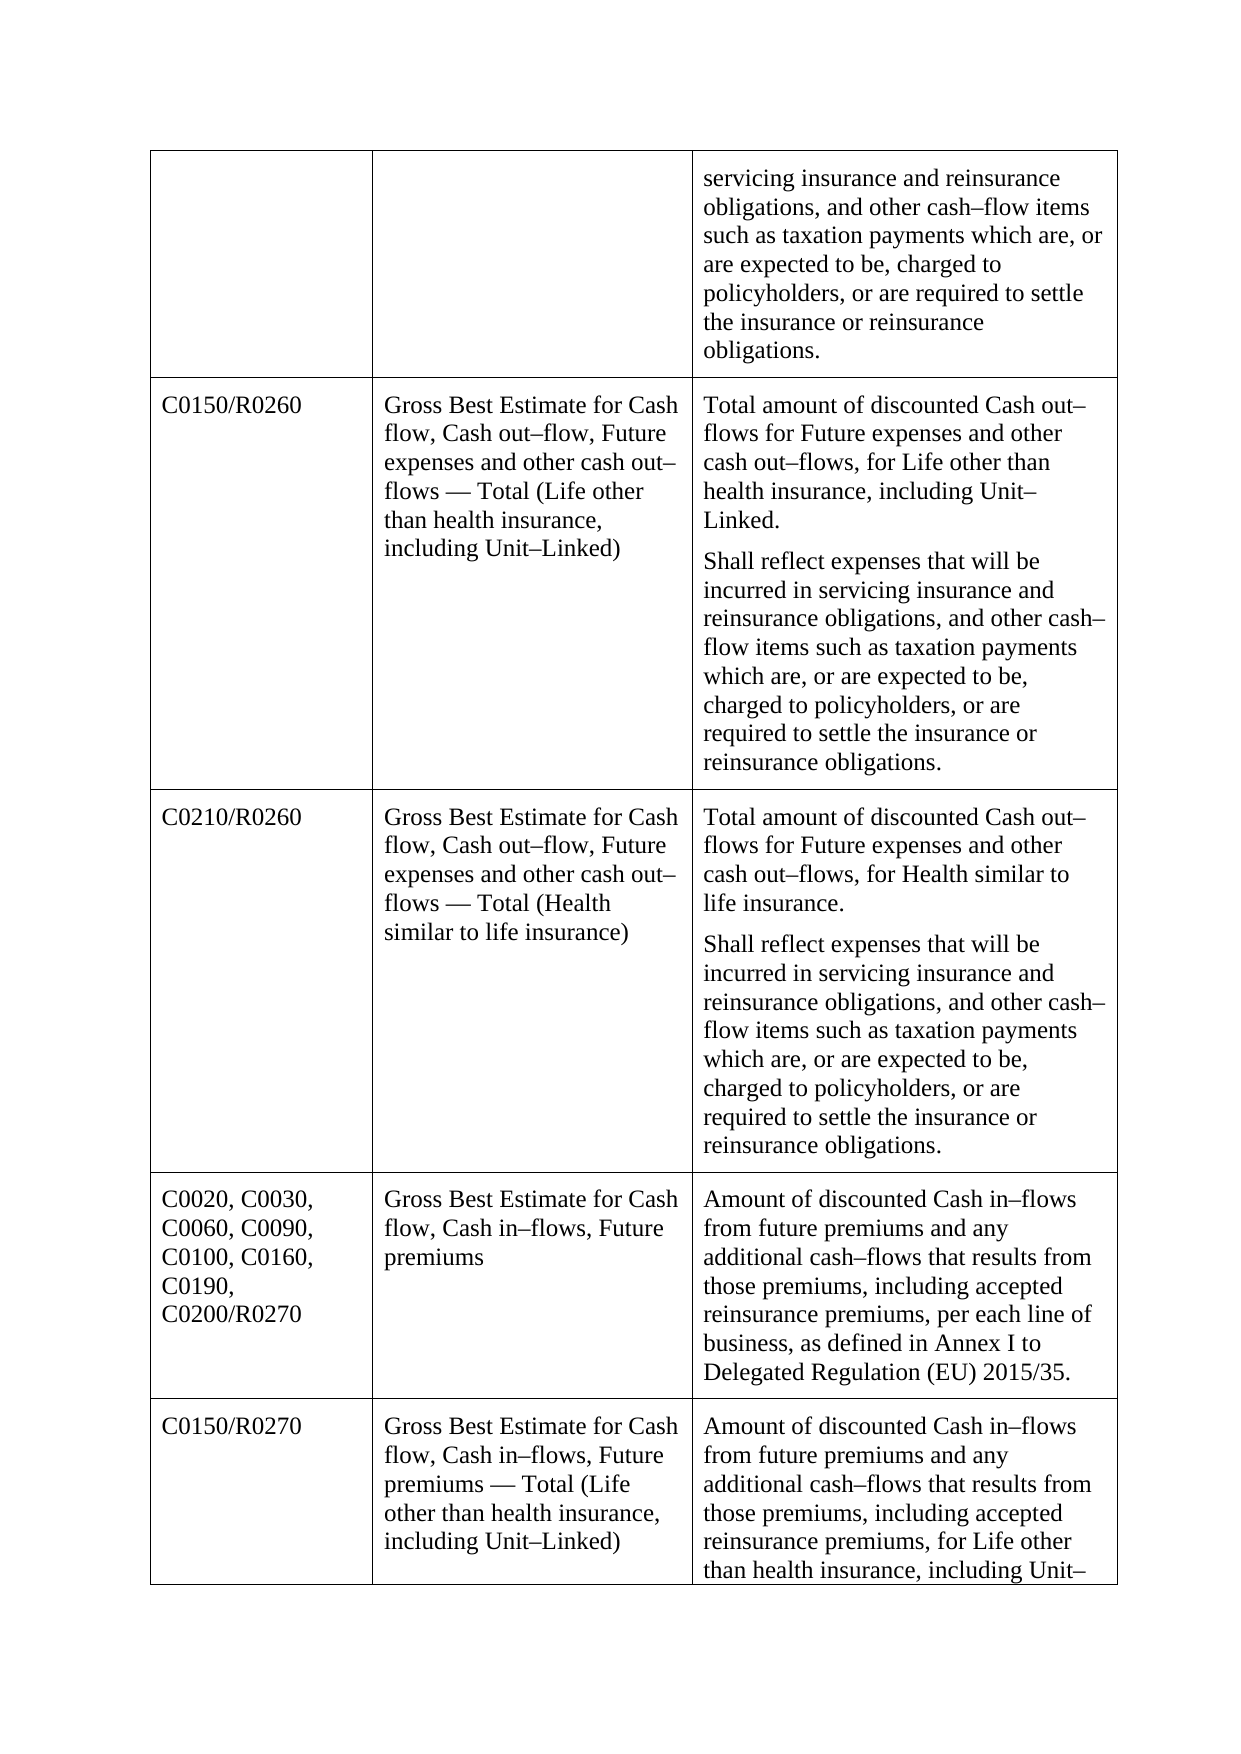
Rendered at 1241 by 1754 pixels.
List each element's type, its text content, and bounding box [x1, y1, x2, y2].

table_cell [693, 1399, 1117, 1584]
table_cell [151, 151, 372, 377]
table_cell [373, 1399, 692, 1584]
table_cell Gross Best Estimate for Cash flow, Cash out–flow, Future expenses and other cash out–flows — Total (Life other than health insurance, including Unit–Linked) [373, 378, 692, 788]
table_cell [693, 151, 1117, 377]
table_cell Gross Best Estimate for Cash flow, Cash in–flows, Future premiums [373, 1173, 692, 1398]
table_cell C0150/R0270 [151, 1399, 372, 1584]
table_cell Total amount of discounted Cash out–flows for Future expenses and other cash out–flows, for Life other than health insurance, including Unit–Linked. Shall reflect expenses that will be incurred in servicing insurance and reinsurance obligations, and other cash–flow items such as taxation payments which are, or are expected to be, charged to policyholders, or are required to settle the insurance or reinsurance obligations. [693, 378, 1117, 788]
table_cell C0020, C0030, C0060, C0090, C0100, C0160, C0190, C0200/R0270 [151, 1173, 372, 1398]
table_cell C0150/R0260 [151, 378, 372, 788]
table_cell C0210/R0260 [151, 790, 372, 1172]
table_cell Gross Best Estimate for Cash flow, Cash out–flow, Future expenses and other cash out–flows — Total (Health similar to life insurance) [373, 790, 692, 1172]
table_cell Amount of discounted Cash in–flows from future premiums and any additional cash–flows that results from those premiums, including accepted reinsurance premiums, per each line of business, as defined in Annex I to Delegated Regulation (EU) 2015/35. [693, 1173, 1117, 1398]
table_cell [373, 151, 692, 377]
table_cell Total amount of discounted Cash out–flows for Future expenses and other cash out–flows, for Health similar to life insurance. Shall reflect expenses that will be incurred in servicing insurance and reinsurance obligations, and other cash–flow items such as taxation payments which are, or are expected to be, charged to policyholders, or are required to settle the insurance or reinsurance obligations. [693, 790, 1117, 1172]
